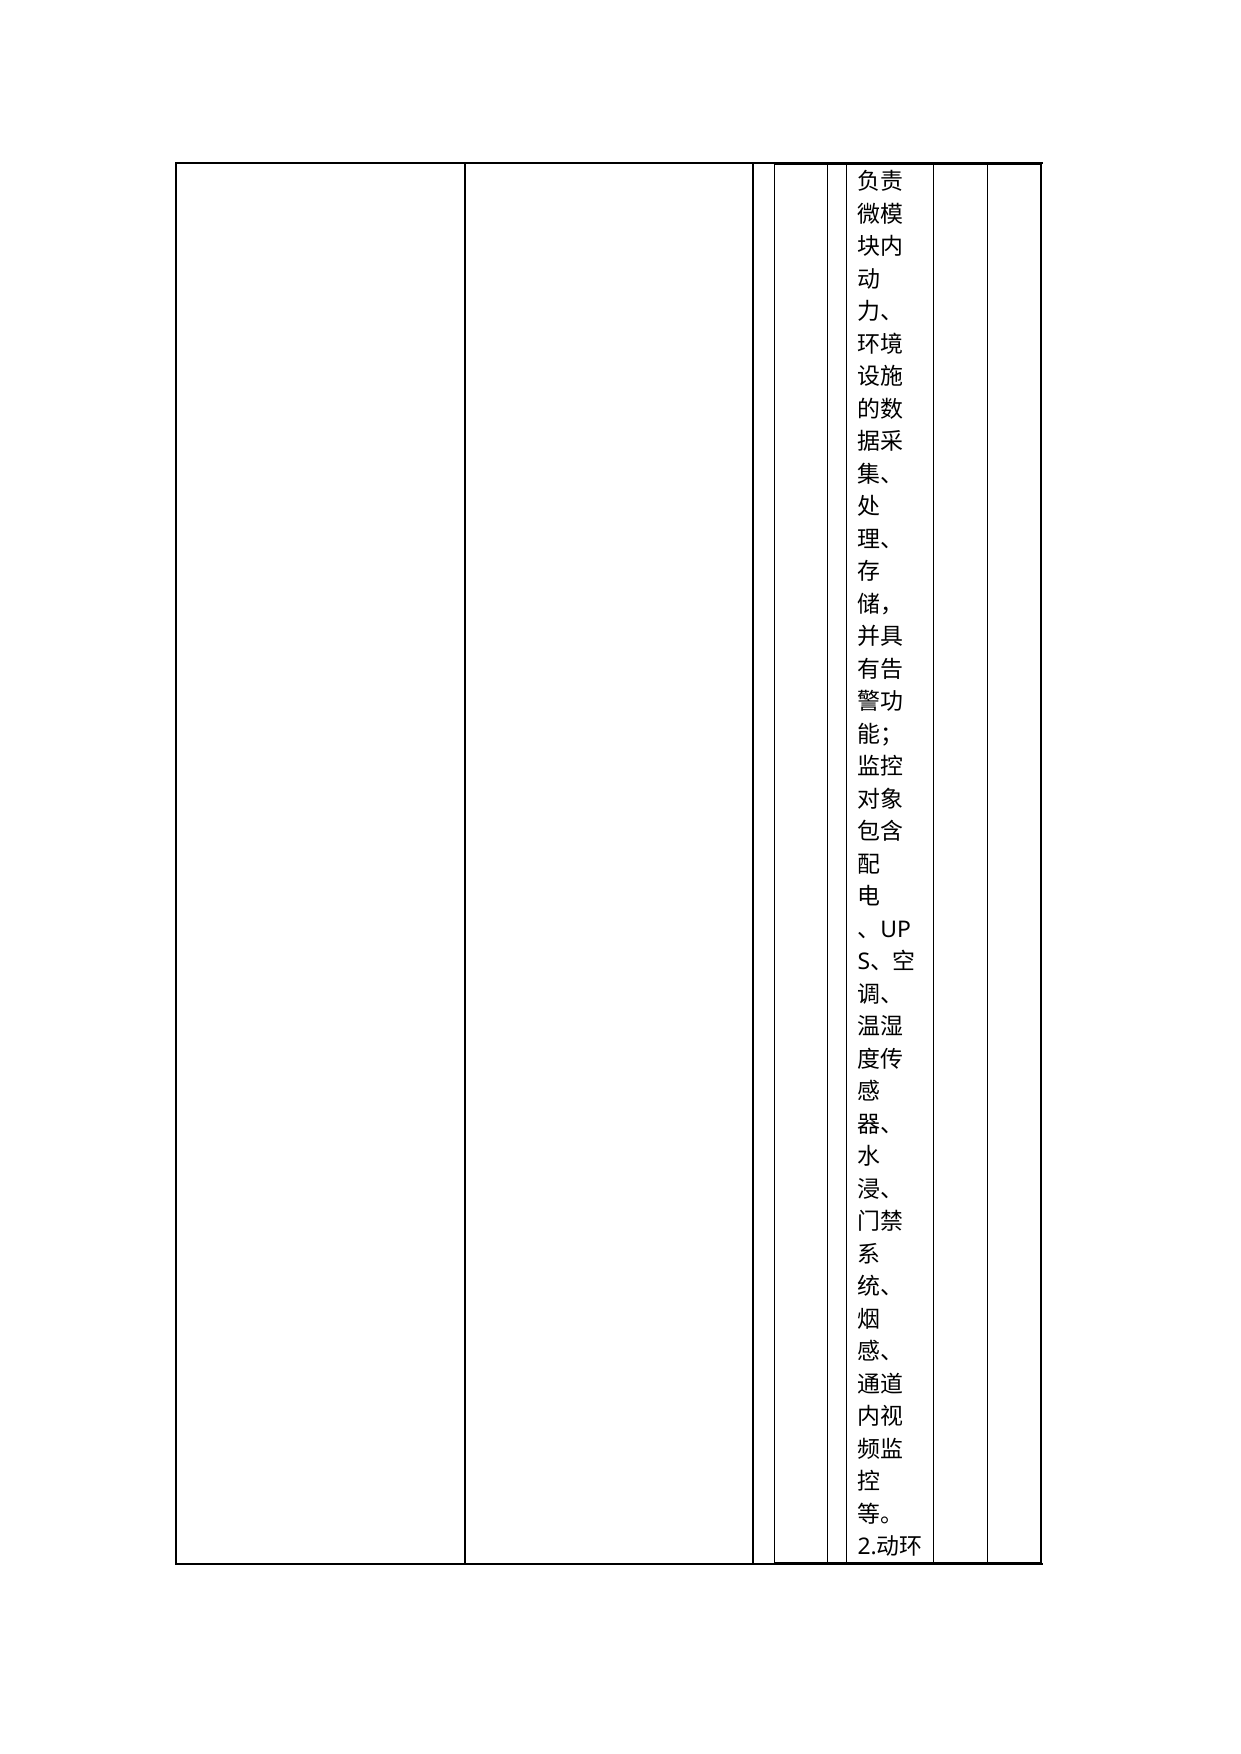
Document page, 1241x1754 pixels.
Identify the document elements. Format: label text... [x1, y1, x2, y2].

table_cell 1 [466, 164, 752, 1563]
table_cell [828, 165, 846, 1562]
table_cell [934, 165, 987, 1562]
table_cell [754, 164, 774, 1563]
table_cell [177, 164, 464, 1563]
table_cell [775, 165, 827, 1562]
table_cell [988, 165, 1040, 1562]
table_cell [847, 165, 933, 1562]
